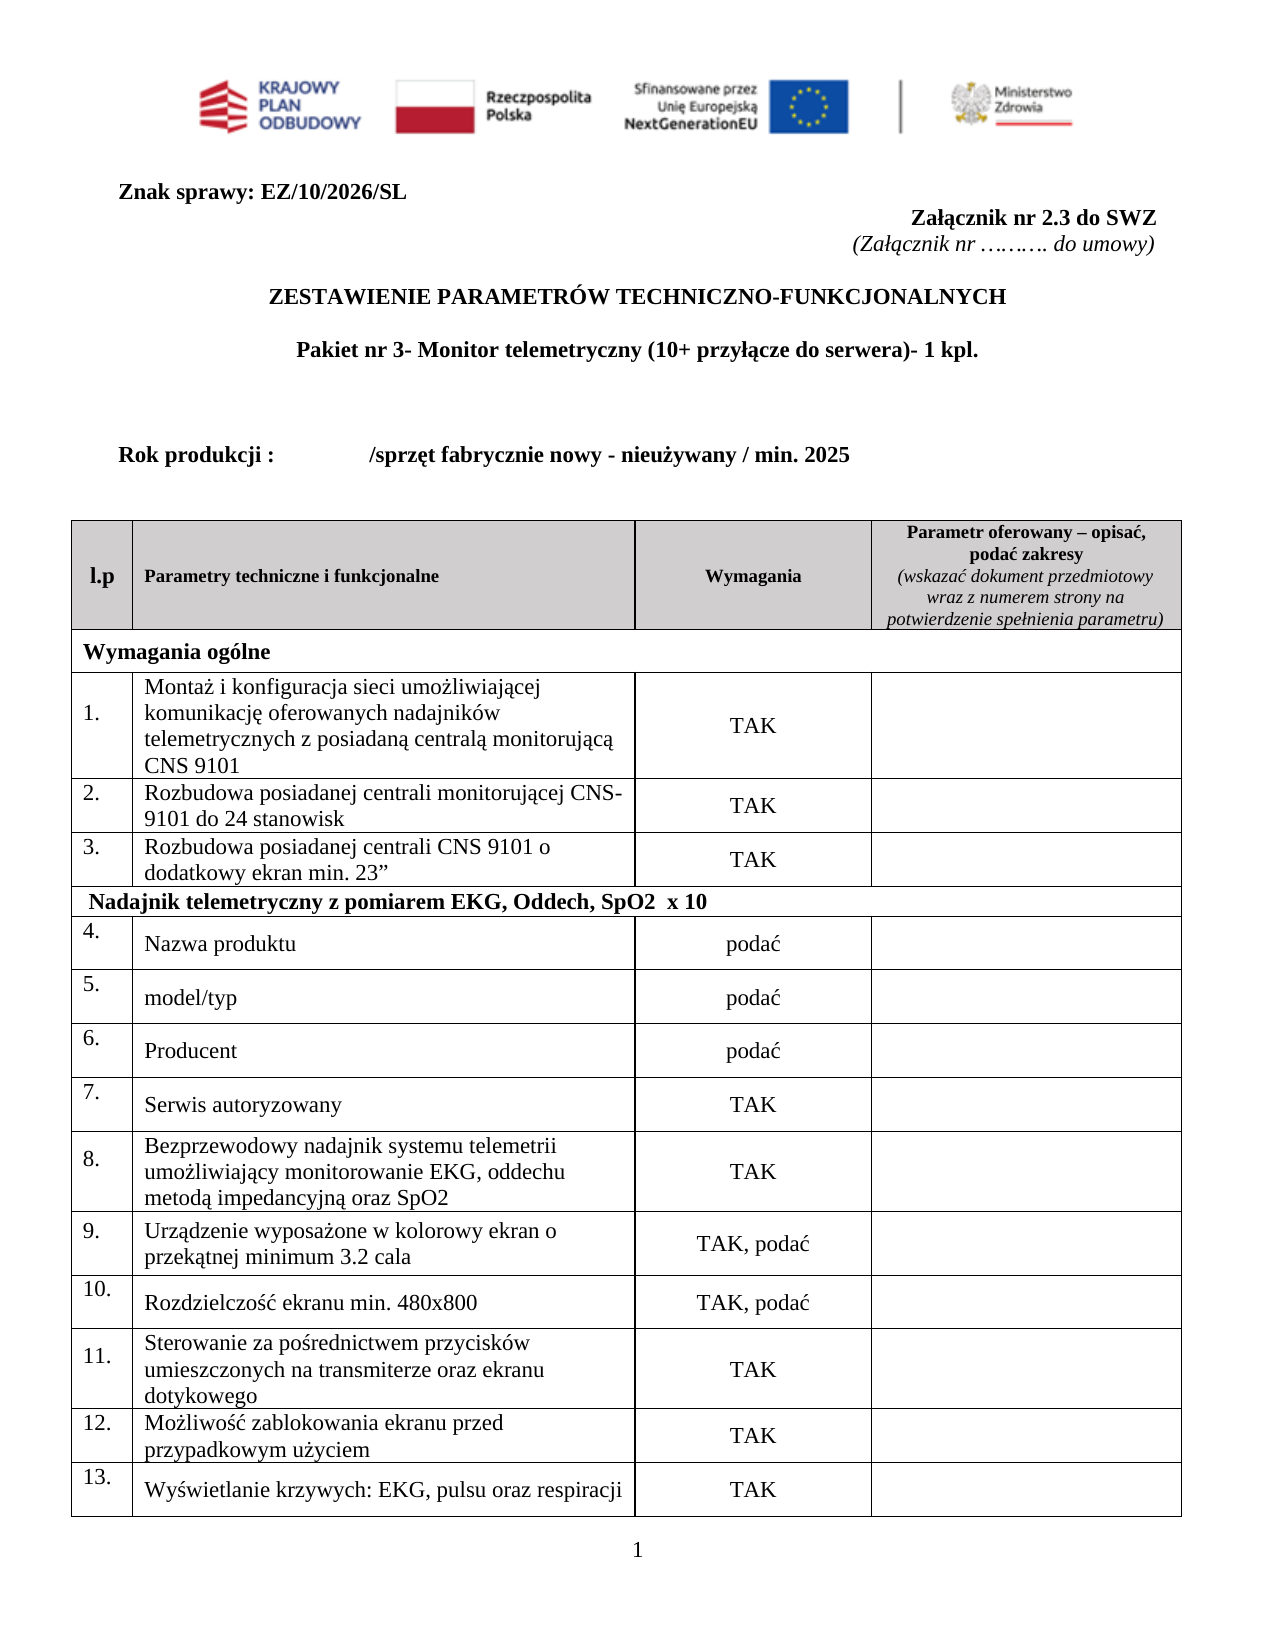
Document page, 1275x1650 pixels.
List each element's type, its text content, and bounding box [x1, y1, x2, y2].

table_cell [872, 779, 1181, 832]
table_cell TAK [636, 1463, 871, 1516]
table_cell [72, 1024, 132, 1077]
table_cell [72, 917, 132, 969]
table_cell Wymagania ogólne [72, 630, 1181, 672]
table_cell Możliwość zablokowania ekranu przed przypadkowym użyciem [133, 1409, 634, 1462]
text ZESTAWIENIE PARAMETRÓW TECHNICZNO-FUNKCJONALNYCH [118, 283, 1157, 309]
text Rok produkcji : /sprzęt fabrycznie nowy - nieużywany / min. 2025 [118, 441, 1157, 468]
table_cell Producent [133, 1024, 634, 1077]
table_cell TAK [636, 833, 871, 886]
table_cell podać [636, 1024, 871, 1077]
table_cell [872, 1024, 1181, 1077]
picture [184, 59, 1091, 150]
table_cell [872, 1078, 1181, 1131]
table_cell [72, 1212, 132, 1274]
text Załącznik nr 2.3 do SWZ [118, 204, 1157, 230]
table_header Parametry techniczne i funkcjonalne [133, 521, 634, 629]
table_cell [872, 1463, 1181, 1516]
table_cell [72, 1276, 132, 1328]
table_cell [872, 970, 1181, 1023]
table_cell [72, 1132, 132, 1211]
table_header Parametr oferowany – opisać, podać zakresy (wskazać dokument przedmiotowy wraz z numerem strony na potwierdzenie spełnienia parametru) [872, 521, 1181, 629]
table_cell [72, 970, 132, 1023]
table_cell [72, 779, 132, 832]
table_header l.p [72, 521, 132, 629]
table_cell TAK [636, 1078, 871, 1131]
table_cell model/typ [133, 970, 634, 1023]
table_cell [72, 1409, 132, 1462]
table_cell [872, 833, 1181, 886]
table_cell [72, 1463, 132, 1516]
table_cell TAK, podać [636, 1212, 871, 1274]
table_cell Nadajnik telemetryczny z pomiarem EKG, Oddech, SpO2 x 10 [72, 887, 1181, 916]
table_cell [72, 1329, 132, 1408]
table_cell TAK, podać [636, 1276, 871, 1328]
text Znak sprawy: EZ/10/2026/SL [118, 178, 1157, 204]
table_cell TAK [636, 673, 871, 778]
table_cell Serwis autoryzowany [133, 1078, 634, 1131]
table_cell Rozbudowa posiadanej centrali CNS 9101 o dodatkowy ekran min. 23” [133, 833, 634, 886]
table_cell [872, 1132, 1181, 1211]
table_cell [872, 917, 1181, 969]
table_cell [872, 1276, 1181, 1328]
table_cell [872, 673, 1181, 778]
table_cell podać [636, 970, 871, 1023]
table_cell TAK [636, 1409, 871, 1462]
table_cell Sterowanie za pośrednictwem przycisków umieszczonych na transmiterze oraz ekranu dotykowego [133, 1329, 634, 1408]
table_cell podać [636, 917, 871, 969]
table_cell [72, 673, 132, 778]
table_cell TAK [636, 779, 871, 832]
table_cell TAK [636, 1132, 871, 1211]
table_cell Wyświetlanie krzywych: EKG, pulsu oraz respiracji [133, 1463, 634, 1516]
text Pakiet nr 3- Monitor telemetryczny (10+ przyłącze do serwera)- 1 kpl. [118, 336, 1157, 362]
table_cell TAK [636, 1329, 871, 1408]
table_cell Bezprzewodowy nadajnik systemu telemetrii umożliwiający monitorowanie EKG, oddechu metodą impedancyjną oraz SpO2 [133, 1132, 634, 1211]
table_cell Montaż i konfiguracja sieci umożliwiającej komunikację oferowanych nadajników telemetrycznych z posiadaną centralą monitorującą CNS 9101 [133, 673, 634, 778]
table_cell Rozbudowa posiadanej centrali monitorującej CNS-9101 do 24 stanowisk [133, 779, 634, 832]
table_cell [72, 1078, 132, 1131]
table_cell [872, 1409, 1181, 1462]
table_cell Rozdzielczość ekranu min. 480x800 [133, 1276, 634, 1328]
table_cell Nazwa produktu [133, 917, 634, 969]
table_cell [872, 1329, 1181, 1408]
table_cell Urządzenie wyposażone w kolorowy ekran o przekątnej minimum 3.2 cala [133, 1212, 634, 1274]
table_cell [72, 833, 132, 886]
table_cell [872, 1212, 1181, 1274]
table_header Wymagania [636, 521, 871, 629]
text (Załącznik nr ………. do umowy) [118, 230, 1157, 257]
